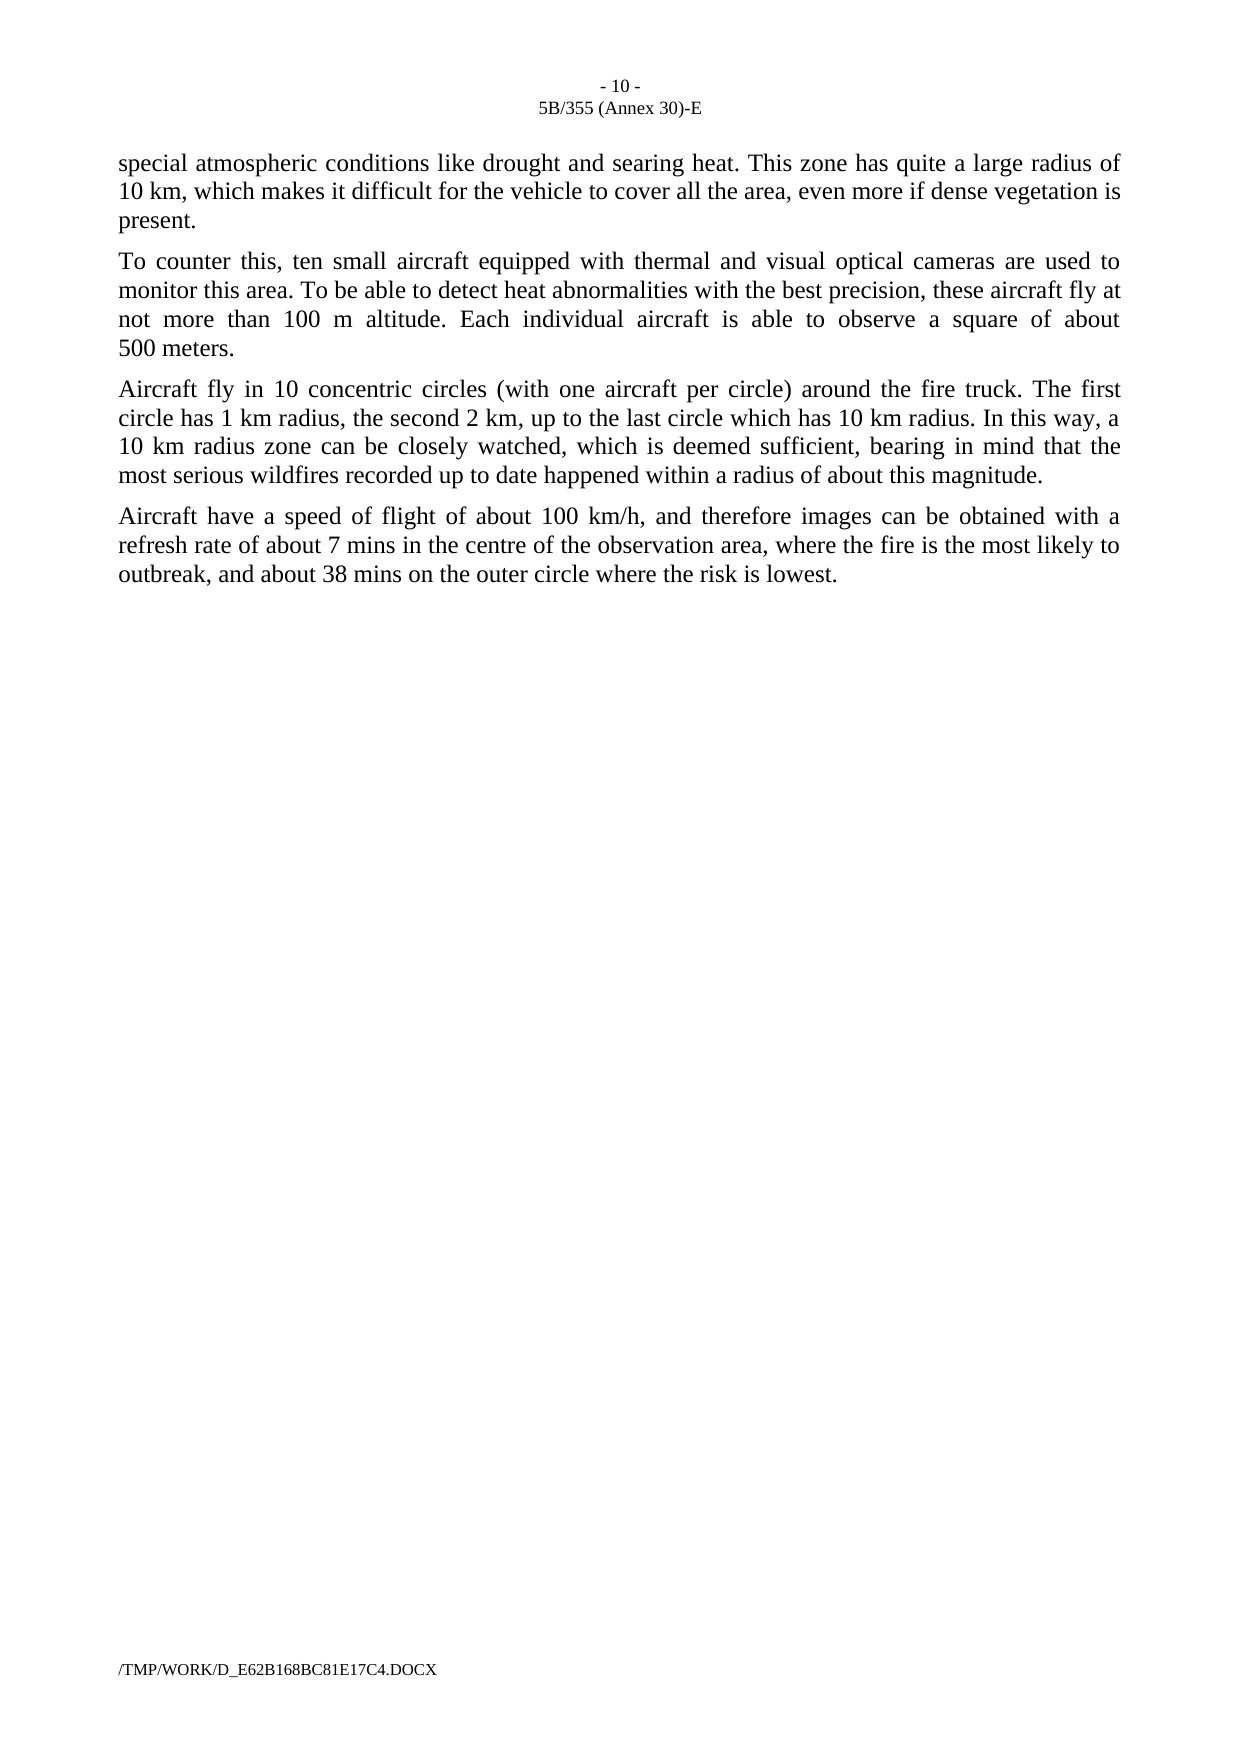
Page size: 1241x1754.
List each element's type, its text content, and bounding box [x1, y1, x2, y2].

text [118, 148, 1122, 234]
text To counter this, ten small aircraft equipped with thermal and visual optical cameras are used to monitor this area. To be able to detect heat abnormalities with the best precision, these aircraft fly at not more than 100 m altitude. Each individual aircraft is able to observe a square of about 500 meters. [118, 246, 1122, 361]
text Aircraft have a speed of flight of about 100 km/h, and therefore images can be obtained with a refresh rate of about 7 mins in the centre of the observation area, where the fire is the most likely to outbreak, and about 38 mins on the outer circle where the risk is lowest. [118, 501, 1122, 588]
text Aircraft fly in 10 concentric circles (with one aircraft per circle) around the fire truck. The first circle has 1 km radius, the second 2 km, up to the last circle which has 10 km radius. In this way, a 10 km radius zone can be closely watched, which is deemed sufficient, bearing in mind that the most serious wildfires recorded up to date happened within a radius of about this magnitude. [118, 374, 1122, 489]
